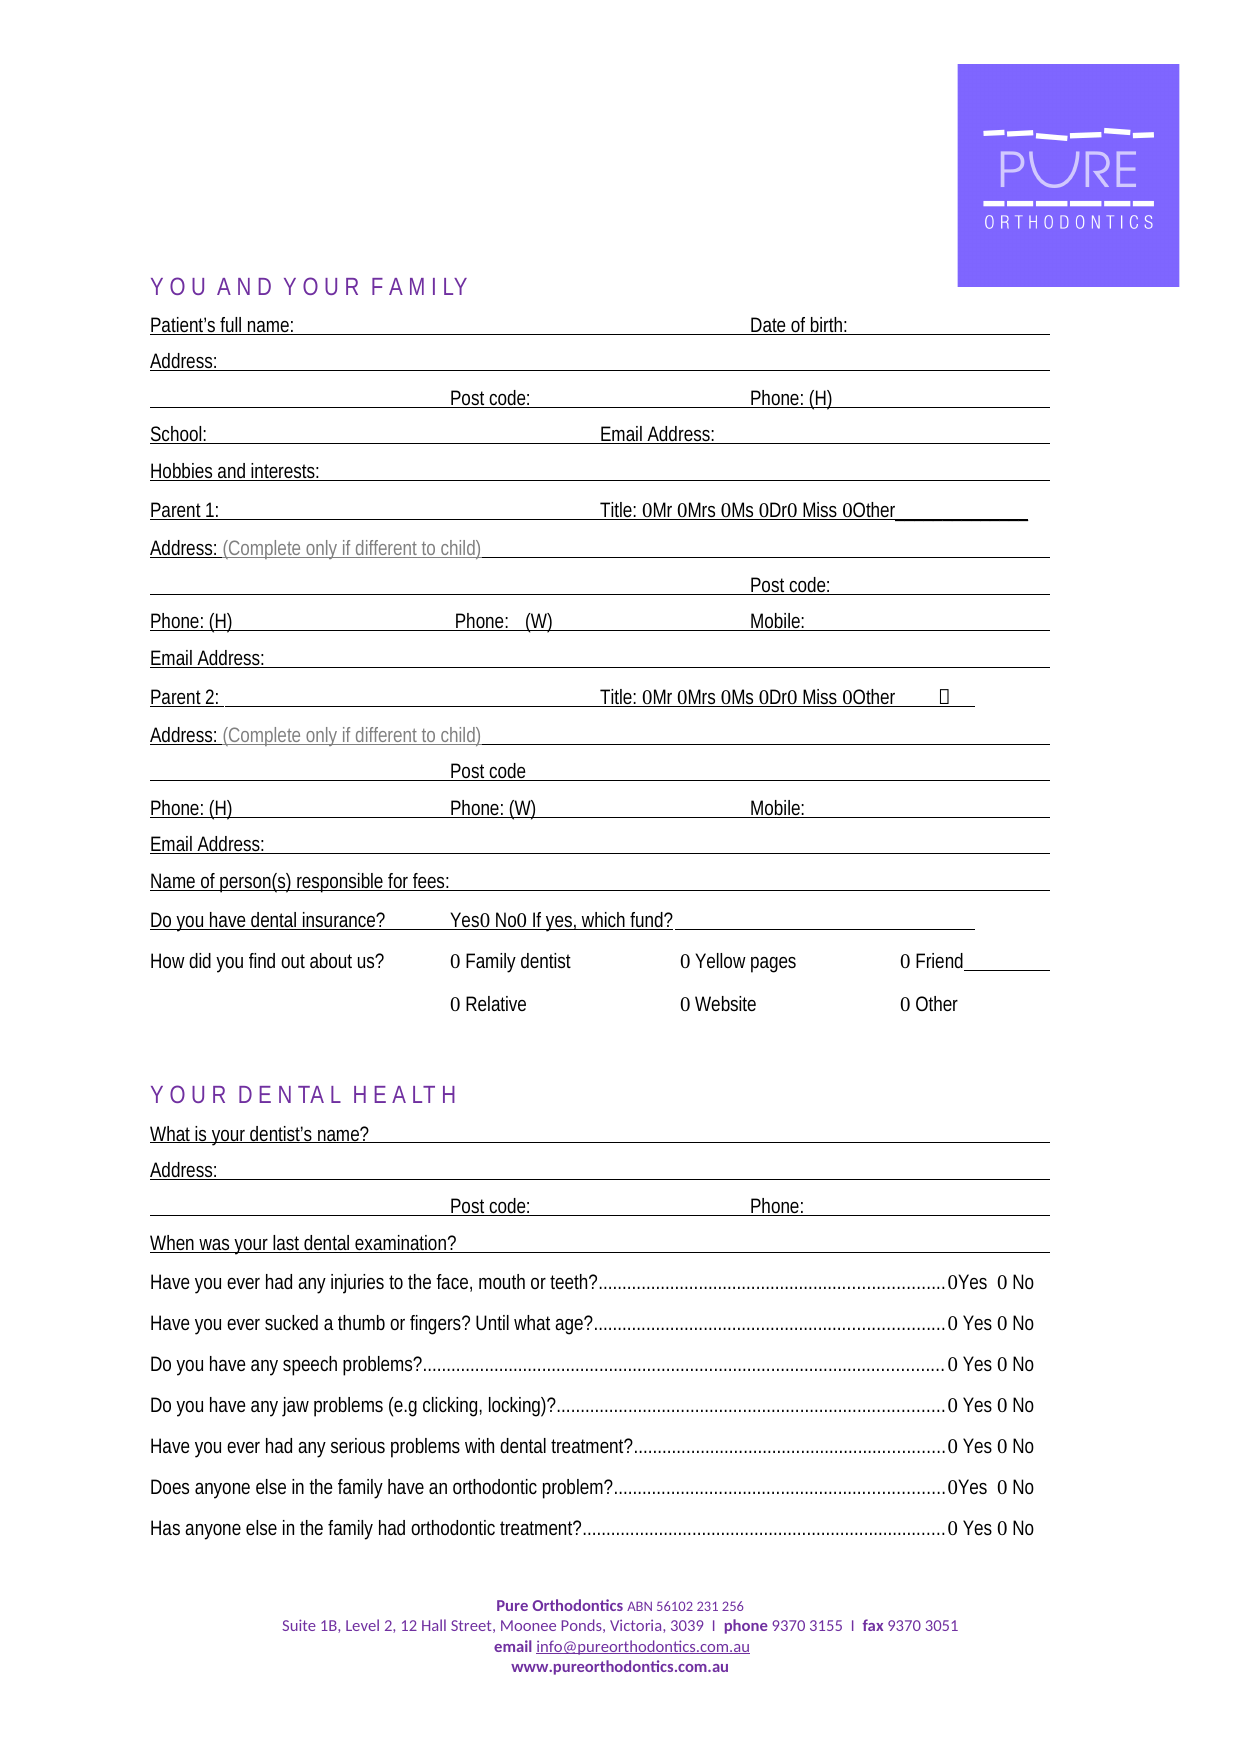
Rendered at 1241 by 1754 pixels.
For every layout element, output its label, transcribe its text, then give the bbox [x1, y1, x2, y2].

text Have you ever had any serious problems with dental treatment?  Yes  No [150, 1431, 1090, 1459]
text Y O U A N D Y O U R F A M I LY [150, 272, 1090, 301]
text Patient’s full name: Date of birth: [150, 313, 1137, 337]
text Does anyone else in the family have an orthodontic problem? Yes  No [150, 1472, 1090, 1501]
text Do you have dental insurance? Yes No If yes, which fund? [150, 905, 1090, 934]
text How did you find out about us?  Family dentist  Yellow pages  Friend  Relative  Website  Other [150, 946, 1090, 1017]
text Do you have any jaw problems (e.g clicking, locking)?  Yes  No [150, 1390, 1090, 1419]
text Address: [150, 349, 1167, 373]
text Do you have any speech problems?  Yes  No [150, 1349, 1090, 1378]
picture [957, 64, 1180, 287]
text Email Address: [150, 646, 1090, 669]
text Phone: (H) Phone: (W) Mobile: [150, 796, 1090, 820]
text Address: [150, 1158, 1090, 1182]
text What is your dentist’s name? [150, 1122, 1090, 1146]
text Post code: Phone: (H) [150, 386, 1090, 410]
text Phone: (H) Phone: (W) Mobile: [150, 609, 1090, 633]
text Has anyone else in the family had orthodontic treatment?  Yes  No [150, 1513, 1090, 1541]
text Post code [150, 759, 1090, 783]
text When was your last dental examination? [150, 1231, 1090, 1255]
text Post code: Phone: [150, 1194, 1090, 1218]
text School: Email Address: [150, 422, 1090, 446]
text Post code: [150, 573, 1090, 597]
text Name of person(s) responsible for fees: [150, 869, 1090, 893]
text Y O U R D E N TA L H E A LT H [150, 1080, 1090, 1109]
text Address: (Complete only if different to child) [150, 723, 1090, 747]
text Email Address: [150, 832, 1090, 856]
text Parent 2: Title: Mr Mrs Ms Dr Miss Other  [150, 682, 1090, 711]
text Have you ever sucked a thumb or fingers? Until what age?  Yes  No [150, 1308, 1090, 1337]
text Address: (Complete only if different to child) [150, 536, 1090, 560]
text Parent 1: Title: Mr Mrs Ms Dr Miss Other______________ [150, 495, 1090, 524]
text Hobbies and interests: [150, 459, 1090, 483]
text Have you ever had any injuries to the face, mouth or teeth? Yes  No [150, 1267, 1090, 1296]
